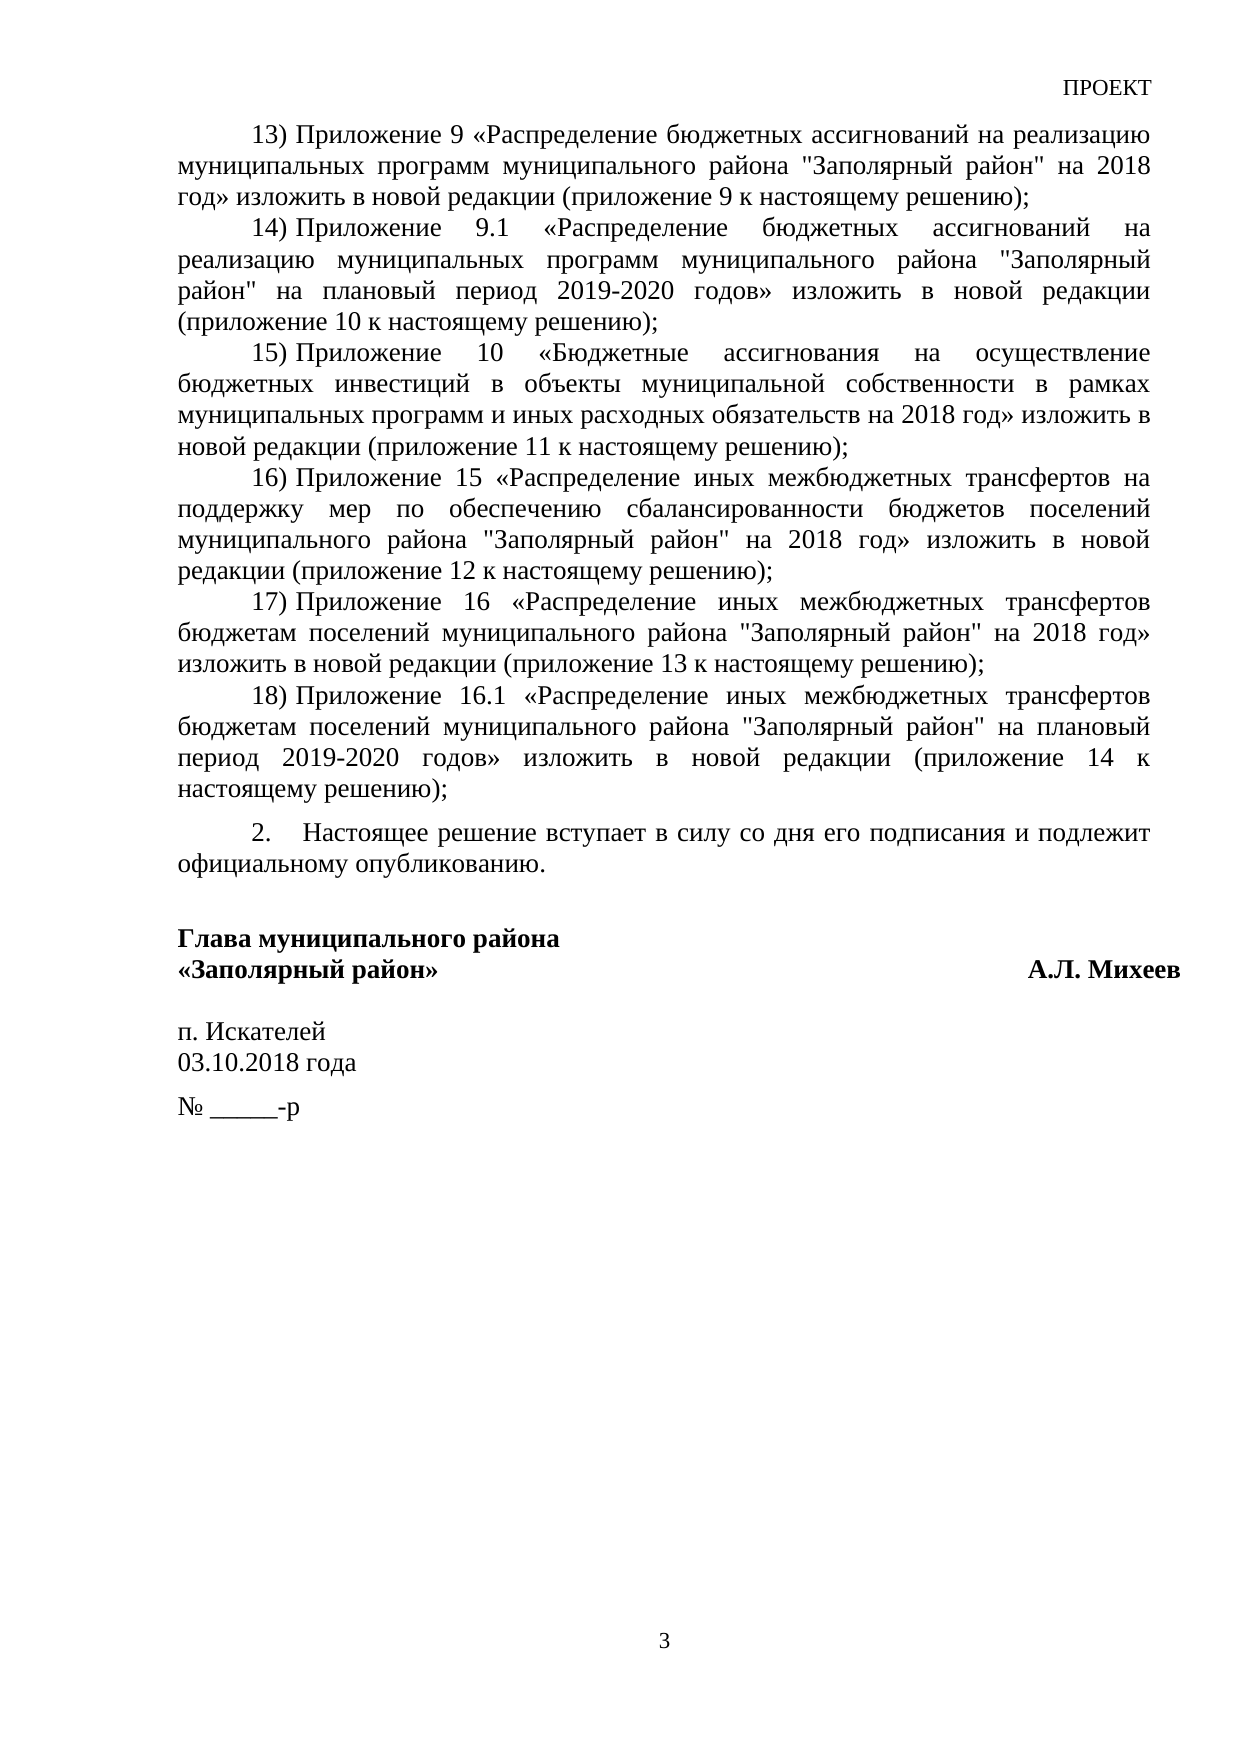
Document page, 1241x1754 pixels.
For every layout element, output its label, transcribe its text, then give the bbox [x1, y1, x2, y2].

list Приложение 16.1 «Распределение иных межбюджетных трансфертов бюджетам поселений муниципального района "Заполярный район" на плановый период 2019-2020 годов» изложить в новой редакции (приложение 14 к настоящему решению); [177, 679, 1152, 803]
list Настоящее решение вступает в силу со дня его подписания и подлежит официальному опубликованию. [177, 816, 1152, 878]
list Приложение 10 «Бюджетные ассигнования на осуществление бюджетных инвестиций в объекты муниципальной собственности в рамках муниципальных программ и иных расходных обязательств на 2018 год» изложить в новой редакции (приложение 11 к настоящему решению); [177, 336, 1152, 461]
text 03.10.2018 года [177, 1046, 1152, 1077]
text № _____-р [177, 1090, 1152, 1121]
text «Заполярный район» А.Л. Михеев [177, 953, 1152, 984]
list Приложение 9.1 «Распределение бюджетных ассигнований на реализацию муниципальных программ муниципального района "Заполярный район" на плановый период 2019-2020 годов» изложить в новой редакции (приложение 10 к настоящему решению); [177, 212, 1152, 336]
text п. Искателей [177, 1015, 1152, 1046]
list Приложение 16 «Распределение иных межбюджетных трансфертов бюджетам поселений муниципального района "Заполярный район" на 2018 год» изложить в новой редакции (приложение 13 к настоящему решению); [177, 585, 1152, 679]
text Глава муниципального района [177, 922, 1152, 953]
list Приложение 15 «Распределение иных межбюджетных трансфертов на поддержку мер по обеспечению сбалансированности бюджетов поселений муниципального района "Заполярный район" на 2018 год» изложить в новой редакции (приложение 12 к настоящему решению); [177, 461, 1152, 585]
list Приложение 9 «Распределение бюджетных ассигнований на реализацию муниципальных программ муниципального района "Заполярный район" на 2018 год» изложить в новой редакции (приложение 9 к настоящему решению); [177, 118, 1152, 212]
